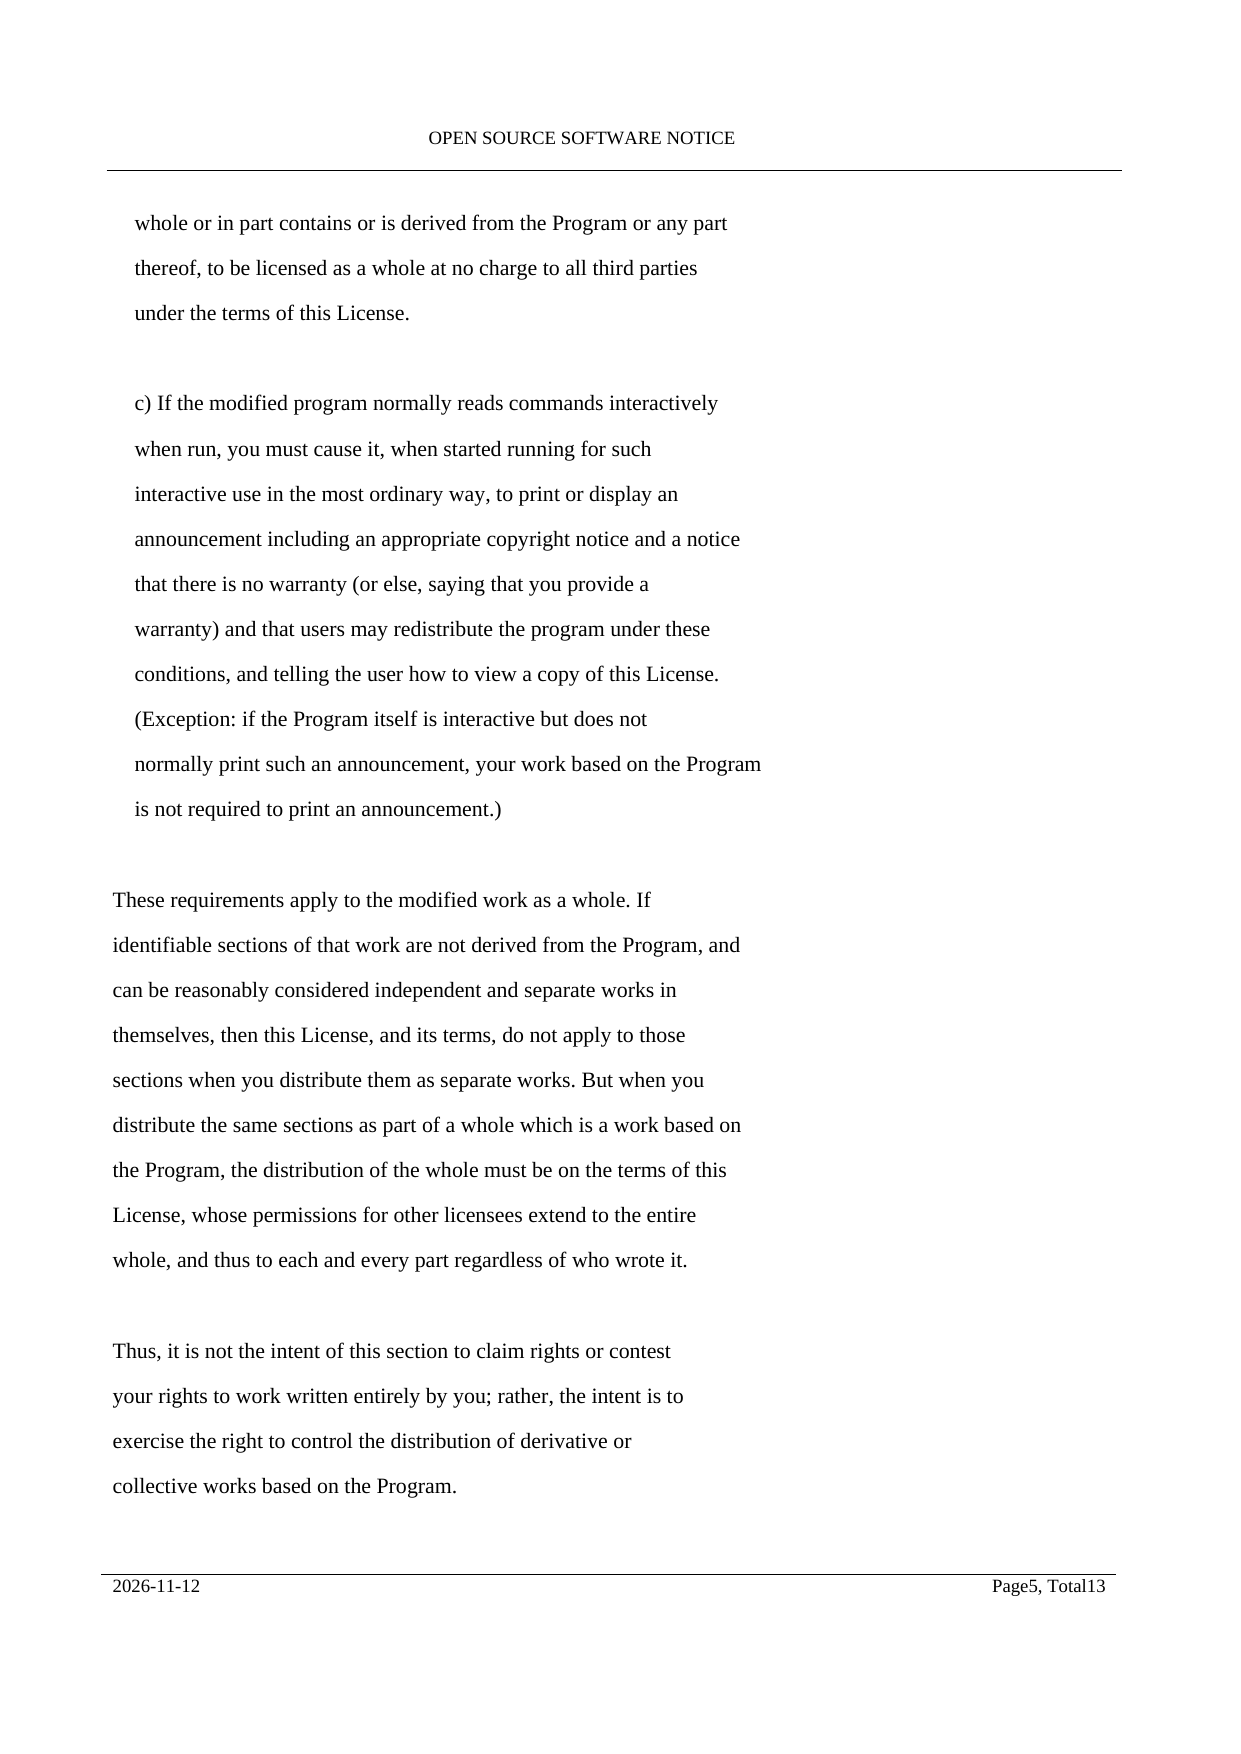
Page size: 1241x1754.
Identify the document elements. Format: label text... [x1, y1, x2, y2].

text warranty) and that users may redistribute the program under these [112, 612, 1128, 645]
text whole, and thus to each and every part regardless of who wrote it. [112, 1244, 1128, 1276]
text conditions, and telling the user how to view a copy of this License. [112, 657, 1128, 690]
text These requirements apply to the modified work as a whole. If [112, 883, 1128, 915]
text thereof, to be licensed as a whole at no charge to all third parties [112, 251, 1128, 284]
text that there is no warranty (or else, saying that you provide a [112, 567, 1128, 600]
text announcement including an appropriate copyright notice and a notice [112, 522, 1128, 554]
text whole or in part contains or is derived from the Program or any part [112, 206, 1128, 239]
text interactive use in the most ordinary way, to print or display an [112, 477, 1128, 509]
text your rights to work written entirely by you; rather, the intent is to [112, 1379, 1128, 1412]
text when run, you must cause it, when started running for such [112, 432, 1128, 464]
text under the terms of this License. [112, 297, 1128, 329]
text can be reasonably considered independent and separate works in [112, 973, 1128, 1006]
text themselves, then this License, and its terms, do not apply to those [112, 1018, 1128, 1051]
text c) If the modified program normally reads commands interactively [112, 387, 1128, 419]
text distribute the same sections as part of a whole which is a work based on [112, 1108, 1128, 1141]
text exercise the right to control the distribution of derivative or [112, 1424, 1128, 1457]
text Thus, it is not the intent of this section to claim rights or contest [112, 1334, 1128, 1366]
text sections when you distribute them as separate works. But when you [112, 1063, 1128, 1096]
text normally print such an announcement, your work based on the Program [112, 748, 1128, 780]
text identifiable sections of that work are not derived from the Program, and [112, 928, 1128, 961]
text the Program, the distribution of the whole must be on the terms of this [112, 1153, 1128, 1186]
text (Exception: if the Program itself is interactive but does not [112, 702, 1128, 735]
text is not required to print an announcement.) [112, 793, 1128, 825]
text License, whose permissions for other licensees extend to the entire [112, 1199, 1128, 1231]
text collective works based on the Program. [112, 1469, 1128, 1502]
